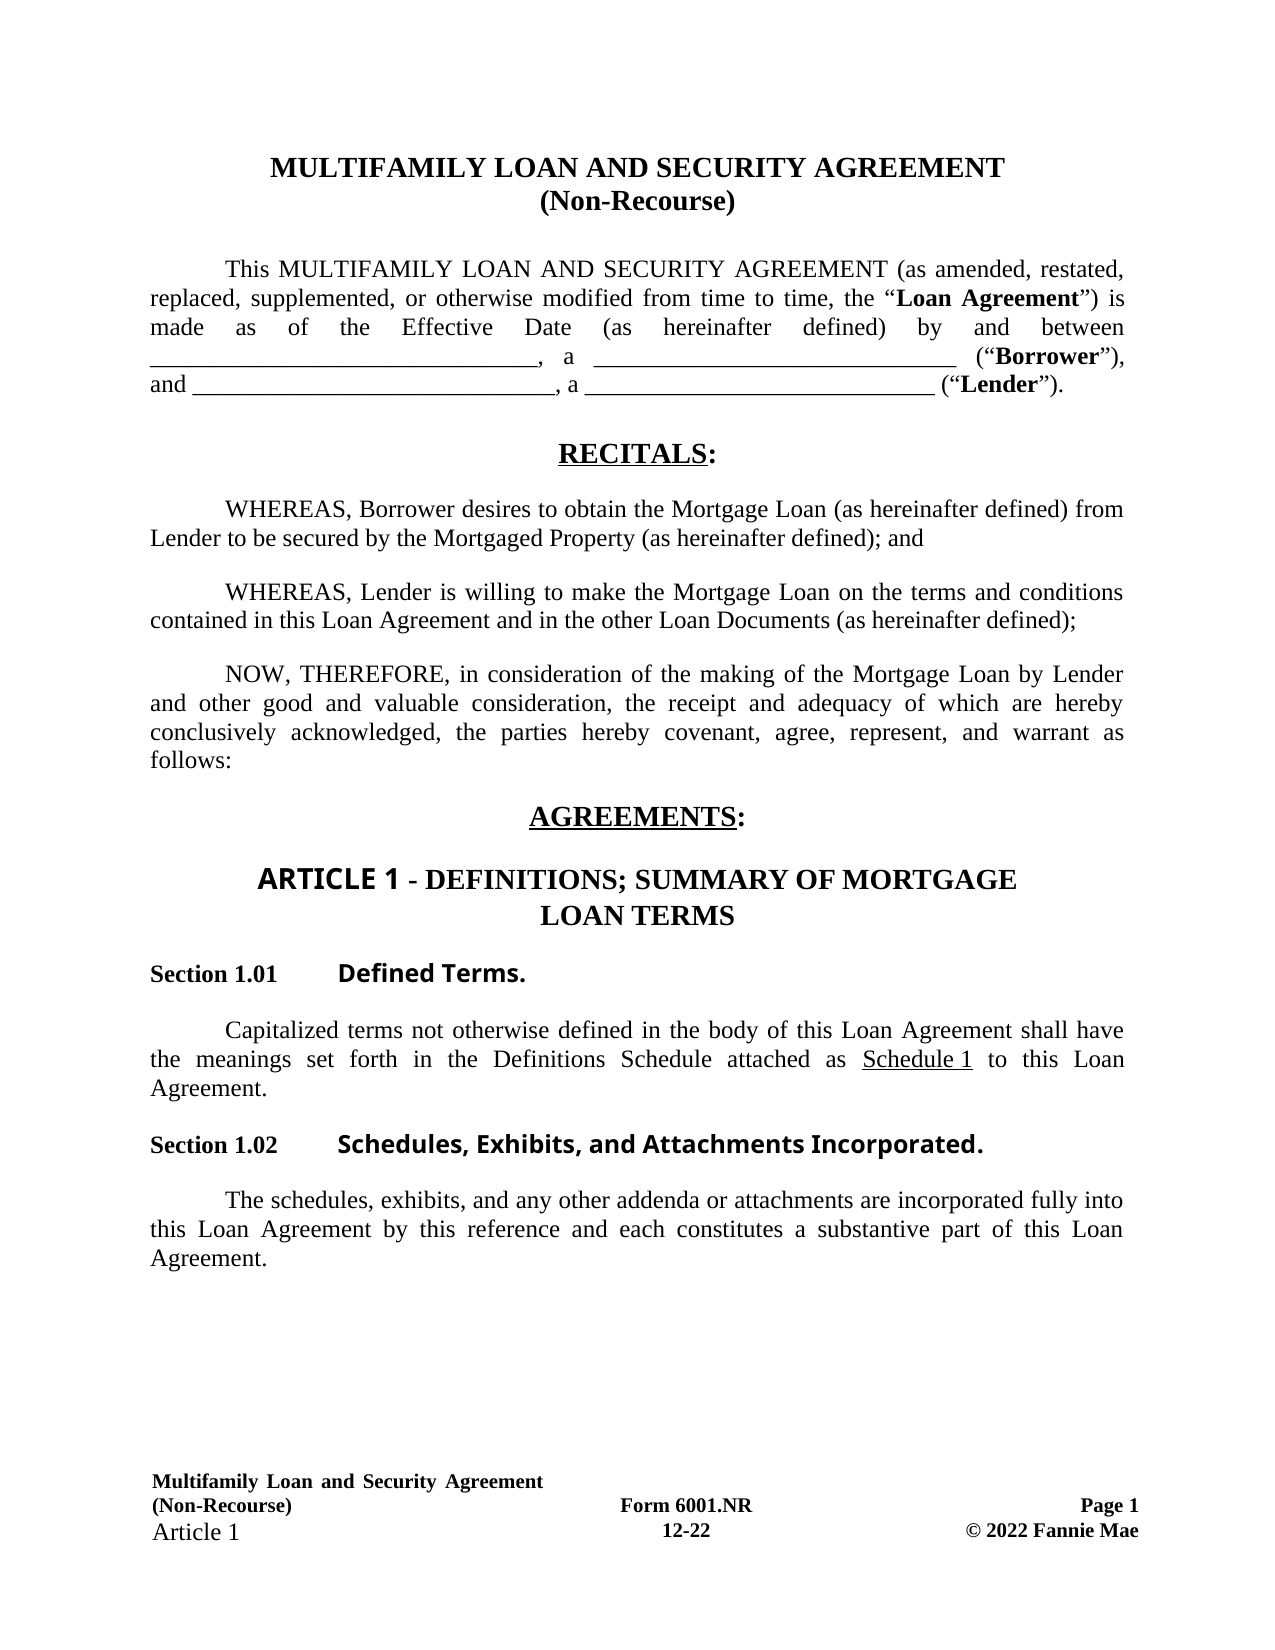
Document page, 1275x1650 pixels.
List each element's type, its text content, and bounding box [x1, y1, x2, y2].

subtitle Defined Terms. [150, 956, 1125, 990]
text Capitalized terms not otherwise defined in the body of this Loan Agreement shall have the meanings set forth in the Definitions Schedule attached as Schedule 1 to this Loan Agreement. [150, 1015, 1125, 1101]
subtitle Schedules, Exhibits, and Attachments Incorporated. [150, 1126, 1125, 1161]
text MULTIFAMILY LOAN SECURITY AGREEMENT [150, 150, 1125, 183]
text WHEREAS, Lender is willing to make the Mortgage Loan on the terms and conditions contained in this Loan Agreement and in the other Loan Documents (as hereinafter defined); [150, 577, 1125, 634]
subtitle - DEFINITIONS; SUMMARY OF MORTGAGE LOAN TERMS [150, 858, 1125, 931]
text RECITALS: [150, 436, 1125, 469]
text WHEREAS, Borrower desires to obtain the Mortgage Loan (as hereinafter defined) from Lender to be secured by the Mortgaged Property (as hereinafter defined); and [150, 494, 1125, 552]
text (Non-Recourse) [150, 183, 1125, 217]
text NOW, THEREFORE, in consideration of the making of the Mortgage Loan by Lender and other good and valuable consideration, the receipt and adequacy of which are hereby conclusively acknowledged, the parties hereby covenant, agree, represent, and warrant as follows: [150, 659, 1125, 774]
text The schedules, exhibits, and any other addenda or attachments are incorporated fully into this Loan Agreement by this reference and each constitutes a substantive part of this Loan Agreement. [150, 1186, 1125, 1272]
text This MULTIFAMILY LOAN SECURITY AGREEMENT (as amended, restated, replaced, supplemented, or otherwise modified from time to time, the “Loan Agreement”) is made as of the Effective Date (as hereinafter defined) by and between _______________________________, a _____________________________ (“Borrower”), and _____________________________, a ____________________________ (“Lender”). [150, 254, 1125, 398]
text AGREEMENTS: [150, 799, 1125, 833]
